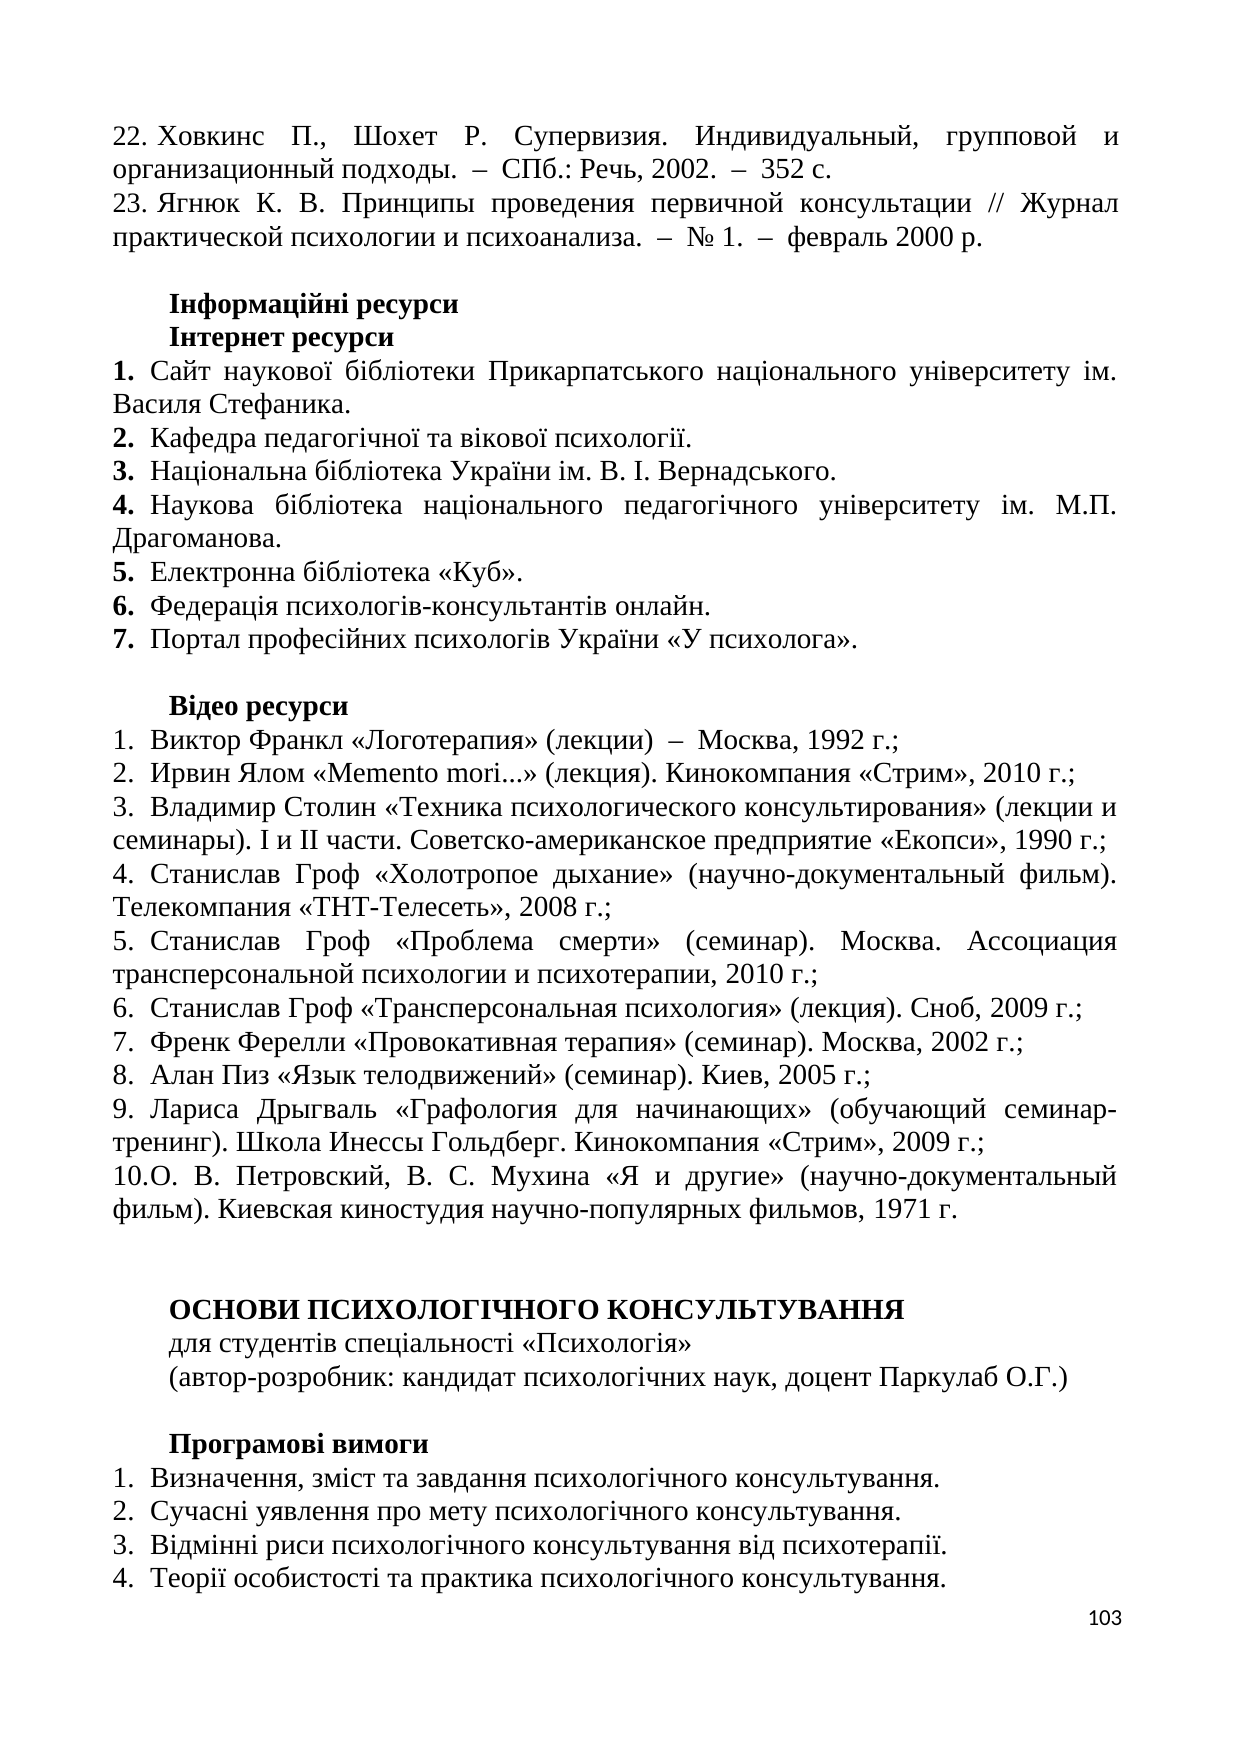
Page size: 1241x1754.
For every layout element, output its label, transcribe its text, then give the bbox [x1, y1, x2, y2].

list Сучасні уявлення про мету психологічного консультування. [112, 1493, 1122, 1527]
list Алан Пиз «Язык телодвижений» (семинар). Киев, 2005 г.; [112, 1057, 1122, 1091]
text Відео ресурси [112, 688, 1122, 722]
text ОСНОВИ ПСИХОЛОГІЧНОГО КОНСУЛЬТУВАННЯ [112, 1292, 1122, 1326]
text Інформаційні ресурси [112, 286, 1122, 319]
list Кафедра педагогічної та вікової психології. [112, 420, 1118, 453]
list Федерація психологів-консультантів онлайн. [112, 588, 1122, 621]
list Ирвин Ялом «Memento mori...» (лекция). Кинокомпания «Стрим», 2010 г.; [112, 755, 1122, 789]
list Портал професійних психологів України «У психолога». [112, 621, 1122, 655]
list Національна бібліотека України ім. В. І. Вернадського. [112, 453, 1122, 487]
list Електронна бібліотека «Куб». [112, 554, 1122, 588]
list Ягнюк К. В. Принципы проведения первичной консультации // Журнал практической психологии и психоанализа. – № 1. – февраль 2000 р. [112, 185, 1120, 252]
list Станислав Гроф «Холотропое дыхание» (научно-документальный фильм). Телекомпания «ТНТ-Телесеть», 2008 г.; [112, 856, 1118, 923]
list Визначення, зміст та завдання психологічного консультування. [112, 1460, 1122, 1493]
list Відмінні риси психологічного консультування від психотерапії. [112, 1527, 1122, 1560]
list Лариса Дрыгваль «Графология для начинающих» (обучающий семинар-тренинг). Школа Инессы Гольдберг. Кинокомпания «Стрим», 2009 г.; [112, 1091, 1118, 1158]
list Владимир Столин «Техника психологического консультирования» (лекции и семинары). І и ІІ части. Советско-американское предприятие «Екопси», 1990 г.; [112, 789, 1118, 856]
list Станислав Гроф «Проблема смерти» (семинар). Москва. Ассоциация трансперсональной психологии и психотерапии, 2010 г.; [112, 923, 1118, 990]
text Інтернет ресурси [114, 319, 1122, 353]
list Теорії особистості та практика психологічного консультування. [112, 1560, 1122, 1594]
list Френк Ферелли «Провокативная терапия» (семинар). Москва, 2002 г.; [112, 1024, 1122, 1057]
text (автор-розробник: кандидат психологічних наук, доцент Паркулаб О.Г.) [112, 1359, 1122, 1393]
text Програмові вимоги [112, 1426, 1122, 1460]
list Ховкинс П., Шохет Р. Супервизия. Индивидуальный, групповой и организационный подходы. – СПб.: Речь, 2002. – 352 с. [112, 118, 1120, 185]
list Наукова бібліотека національного педагогічного університету ім. М.П. Драгоманова. [112, 487, 1118, 554]
list Станислав Гроф «Трансперсональная психология» (лекция). Сноб, 2009 г.; [112, 990, 1122, 1024]
list О. В. Петровский, В. С. Мухина «Я и другие» (научно-документальный фильм). Киевская киностудия научно-популярных фильмов, 1971 г. [112, 1158, 1118, 1225]
text для студентів спеціальності «Психологія» [112, 1326, 1122, 1359]
list Сайт наукової бібліотеки Прикарпатського національного університету ім. Василя Стефаника. [112, 353, 1118, 420]
list Виктор Франкл «Логотерапия» (лекции) – Москва, 1992 г.; [112, 722, 1122, 755]
